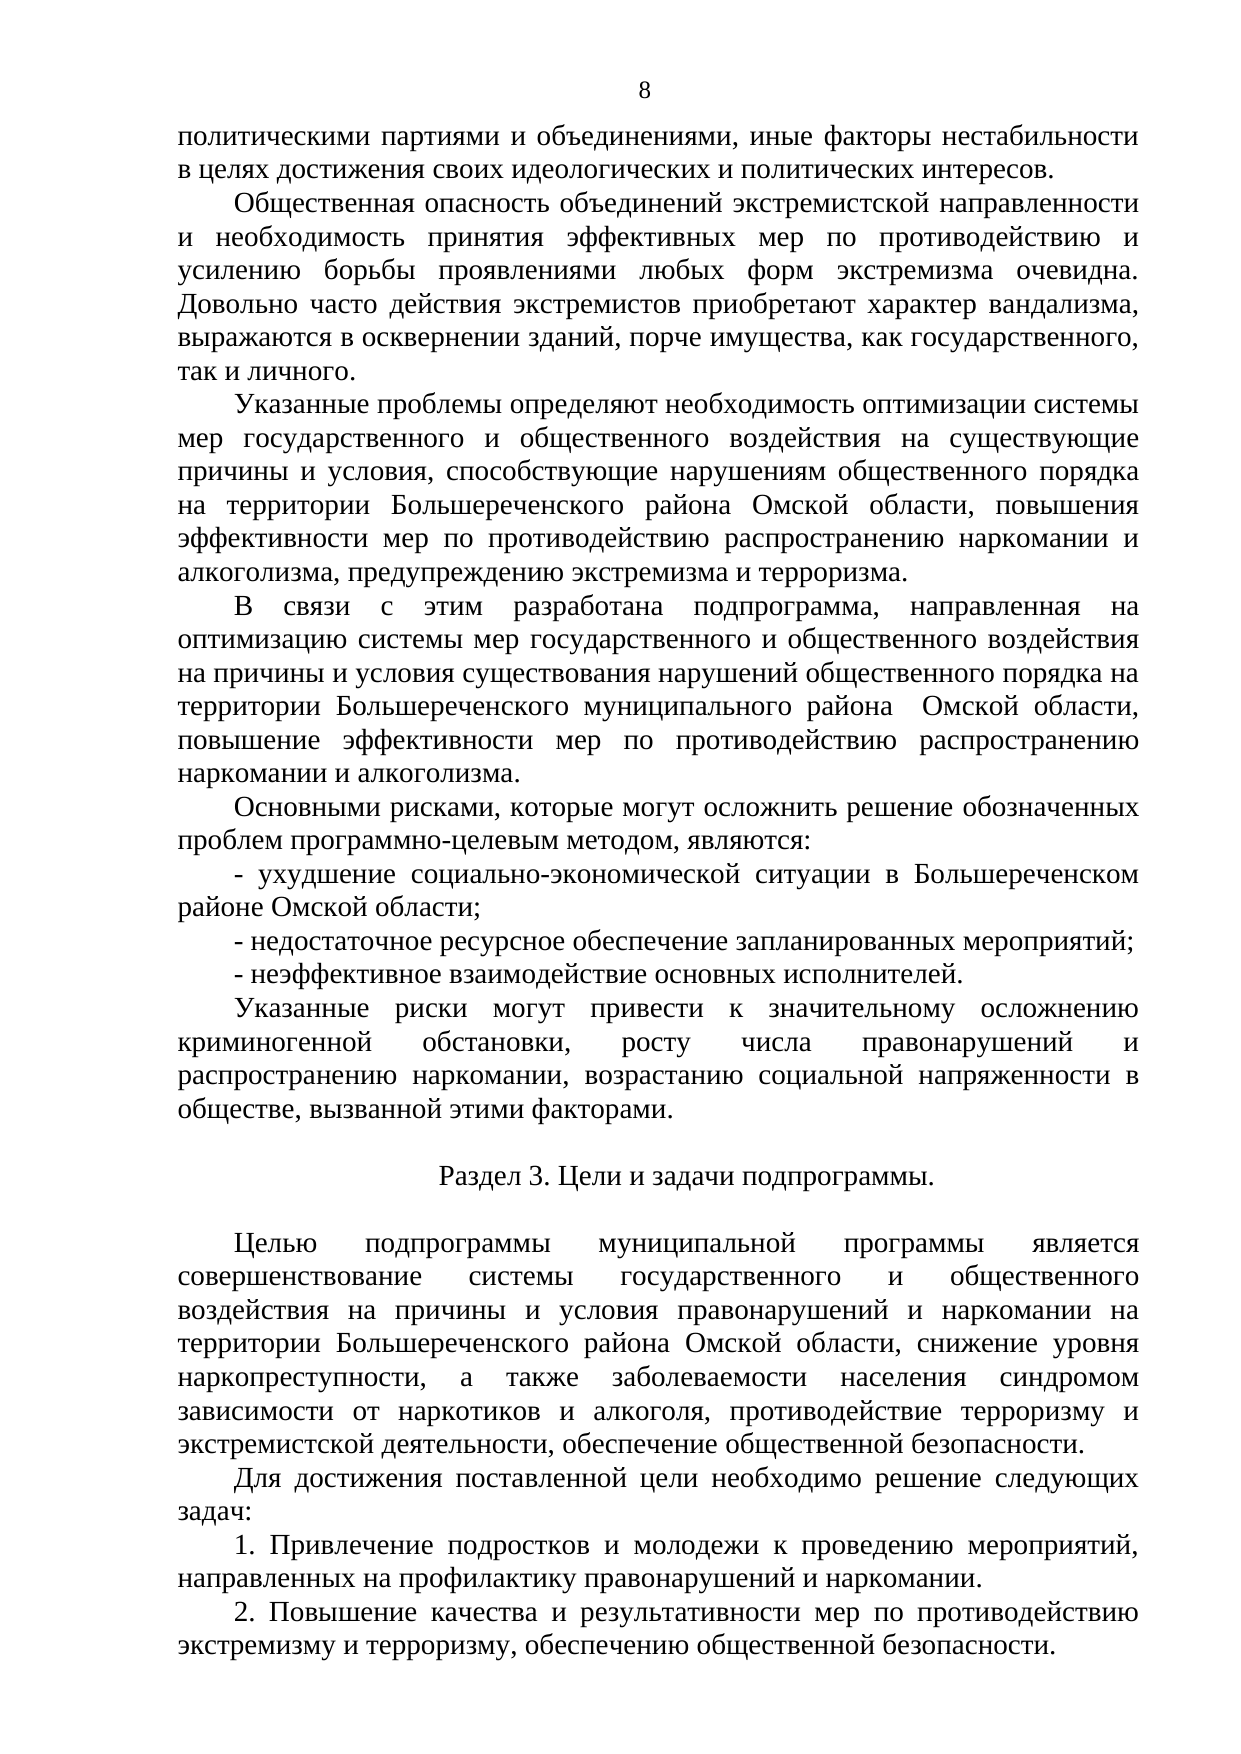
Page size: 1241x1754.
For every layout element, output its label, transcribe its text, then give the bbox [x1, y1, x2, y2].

text Общественная опасность объединений экстремистской направленности и необходимость принятия эффективных мер по противодействию и усилению борьбы проявлениями любых форм экстремизма очевидна. Довольно часто действия экстремистов приобретают характер вандализма, выражаются в осквернении зданий, порче имущества, как государственного, так и личного. [177, 185, 1140, 386]
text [177, 118, 1140, 185]
text - неэффективное взаимодействие основных исполнителей. [177, 957, 1140, 990]
text Указанные риски могут привести к значительному осложнению криминогенной обстановки, росту числа правонарушений и распространению наркомании, возрастанию социальной напряженности в обществе, вызванной этими факторами. [177, 990, 1140, 1124]
text В связи с этим разработана подпрограмма, направленная на оптимизацию системы мер государственного и общественного воздействия на причины и условия существования нарушений общественного порядка на территории Большереченского муниципального района Омской области, повышение эффективности мер по противодействию распространению наркомании и алкоголизма. [177, 588, 1140, 789]
text Раздел 3. Цели и задачи подпрограммы. [177, 1158, 1140, 1191]
text Основными рисками, которые могут осложнить решение обозначенных проблем программно-целевым методом, являются: [177, 789, 1140, 856]
text Целью подпрограммы муниципальной программы является совершенствование системы государственного и общественного воздействия на причины и условия правонарушений и наркомании на территории Большереченского района Омской области, снижение уровня наркопреступности, а также заболеваемости населения синдромом зависимости от наркотиков и алкоголя, противодействие терроризму и экстремистской деятельности, обеспечение общественной безопасности. [177, 1225, 1140, 1460]
text 1. Привлечение подростков и молодежи к проведению мероприятий, направленных на профилактику правонарушений и наркомании. [177, 1527, 1140, 1594]
text - недостаточное ресурсное обеспечение запланированных мероприятий; [177, 923, 1140, 957]
text 2. Повышение качества и результативности мер по противодействию экстремизму и терроризму, обеспечению общественной безопасности. [177, 1594, 1140, 1661]
text - ухудшение социально-экономической ситуации в Большереченском районе Омской области; [177, 856, 1140, 923]
text Для достижения поставленной цели необходимо решение следующих задач: [177, 1460, 1140, 1527]
text Указанные проблемы определяют необходимость оптимизации системы мер государственного и общественного воздействия на существующие причины и условия, способствующие нарушениям общественного порядка на территории Большереченского района Омской области, повышения эффективности мер по противодействию распространению наркомании и алкоголизма, предупреждению экстремизма и терроризма. [177, 386, 1140, 588]
